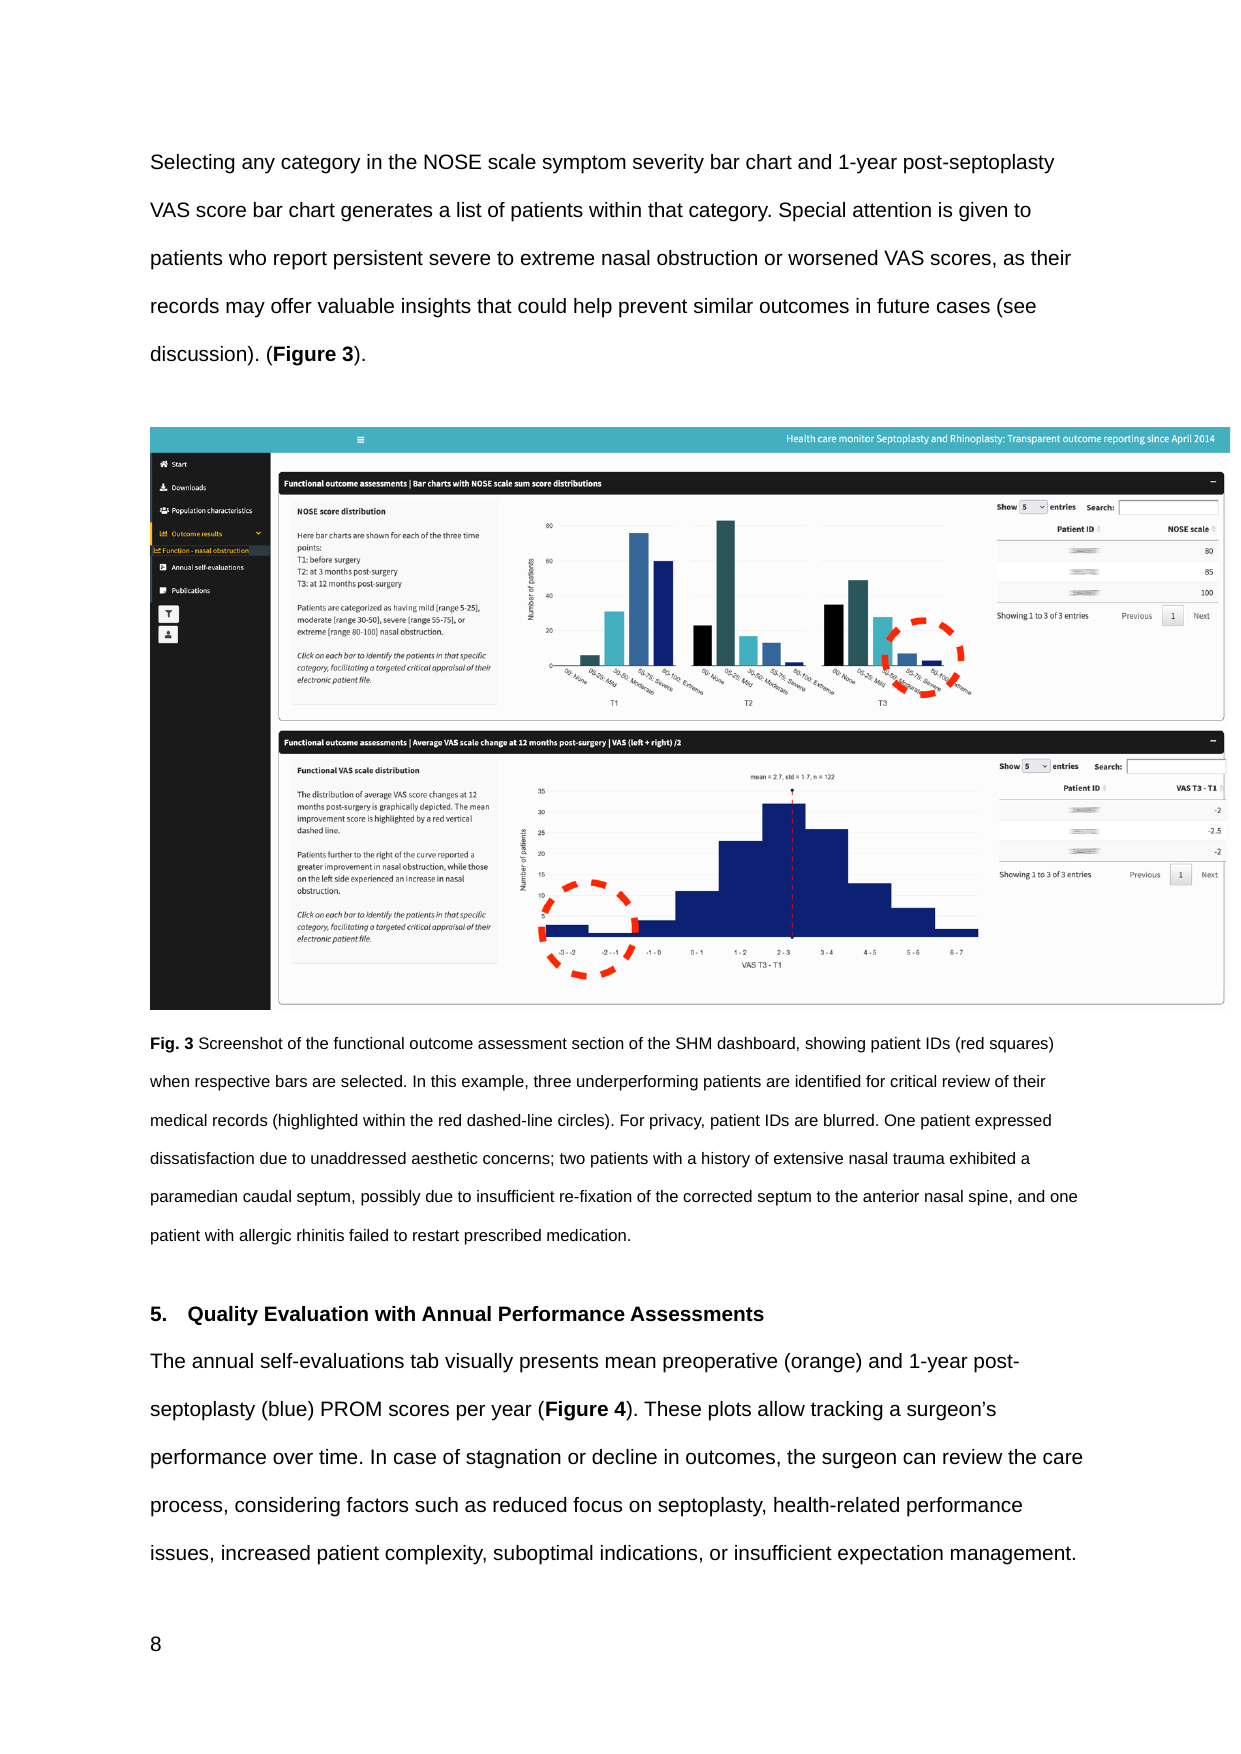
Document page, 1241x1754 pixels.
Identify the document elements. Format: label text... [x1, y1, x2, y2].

text The annual self-evaluations tab visually presents mean preoperative (orange) and 1-year post-septoplasty (blue) PROM scores per year (Figure 4). These plots allow tracking a surgeon’s performance over time. In case of stagnation or decline in outcomes, the surgeon can review the care process, considering factors such as reduced focus on septoplasty, health-related performance issues, increased patient complexity, suboptimal indications, or insufficient expectation management. [150, 1349, 1090, 1565]
text Fig. 3 Screenshot of the functional outcome assessment section of the SHM dashboard, showing patient IDs (red squares) when respective bars are selected. In this example, three underperforming patients are identified for critical review of their medical records (highlighted within the red dashed-line circles). For privacy, patient IDs are blurred. One patient expressed dissatisfaction due to unaddressed aesthetic concerns; two patients with a history of extensive nasal trauma exhibited a paramedian caudal septum, possibly due to insufficient re-fixation of the corrected septum to the anterior nasal spine, and one patient with allergic rhinitis failed to restart prescribed medication. [150, 1034, 1090, 1245]
text Selecting any category in the NOSE scale symptom severity bar chart and 1-year post-septoplasty VAS score bar chart generates a list of patients within that category. Special attention is given to patients who report persistent severe to extreme nasal obstruction or worsened VAS scores, as their records may offer valuable insights that could help prevent similar outcomes in future cases (see discussion). (Figure 3). [150, 150, 1090, 366]
subtitle Quality Evaluation with Annual Performance Assessments [150, 1301, 1090, 1325]
picture [150, 427, 1231, 1010]
